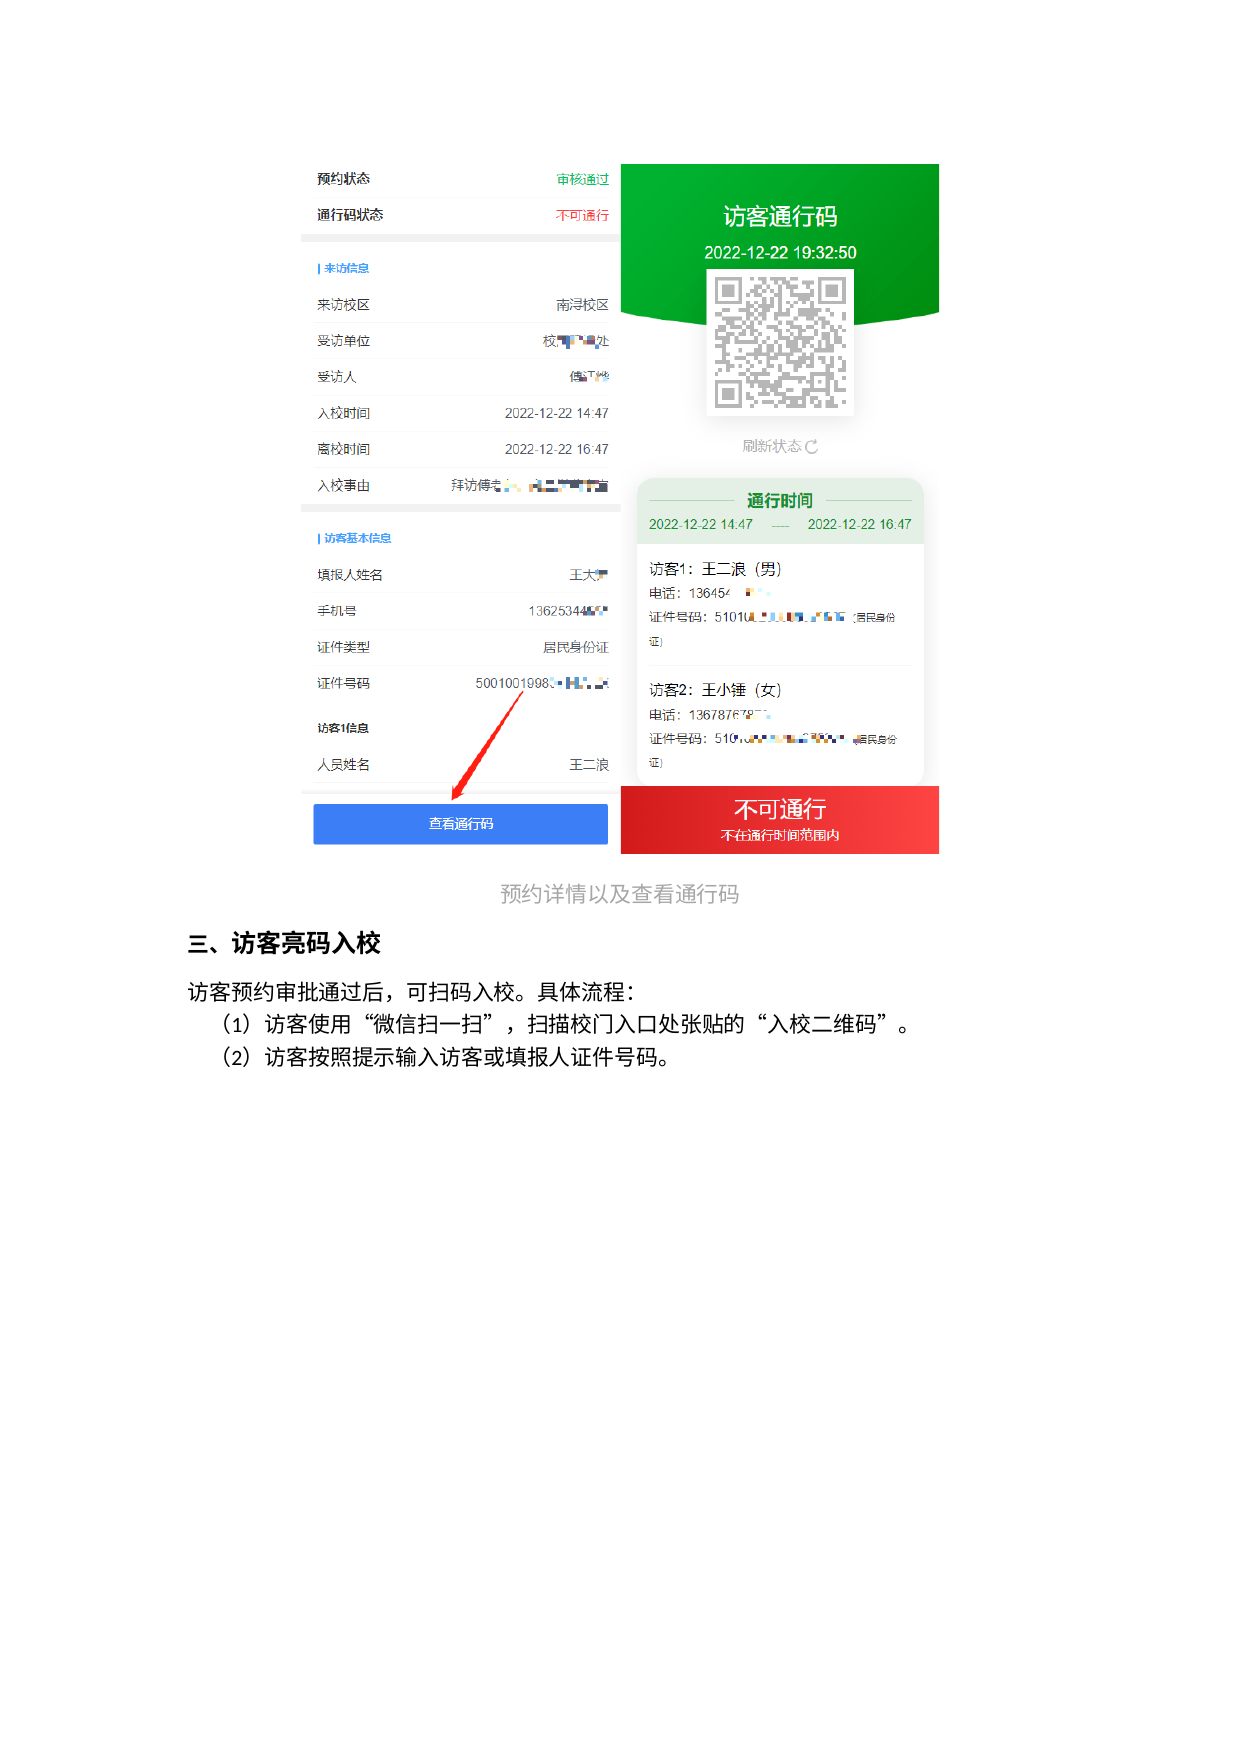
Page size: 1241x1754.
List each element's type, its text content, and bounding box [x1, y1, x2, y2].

list 预约详情以及查看通行码 [187, 877, 1053, 909]
picture [301, 162, 940, 854]
list 访客使用“微信扫一扫”，扫描校门入口处张贴的“入校二维码”。 [187, 1007, 1053, 1039]
list 访客按照提示输入访客或填报人证件号码。 [187, 1039, 1053, 1072]
list 访客预约审批通过后，可扫码入校。具体流程： [187, 974, 1053, 1007]
list 访客亮码入校 [187, 909, 1053, 974]
